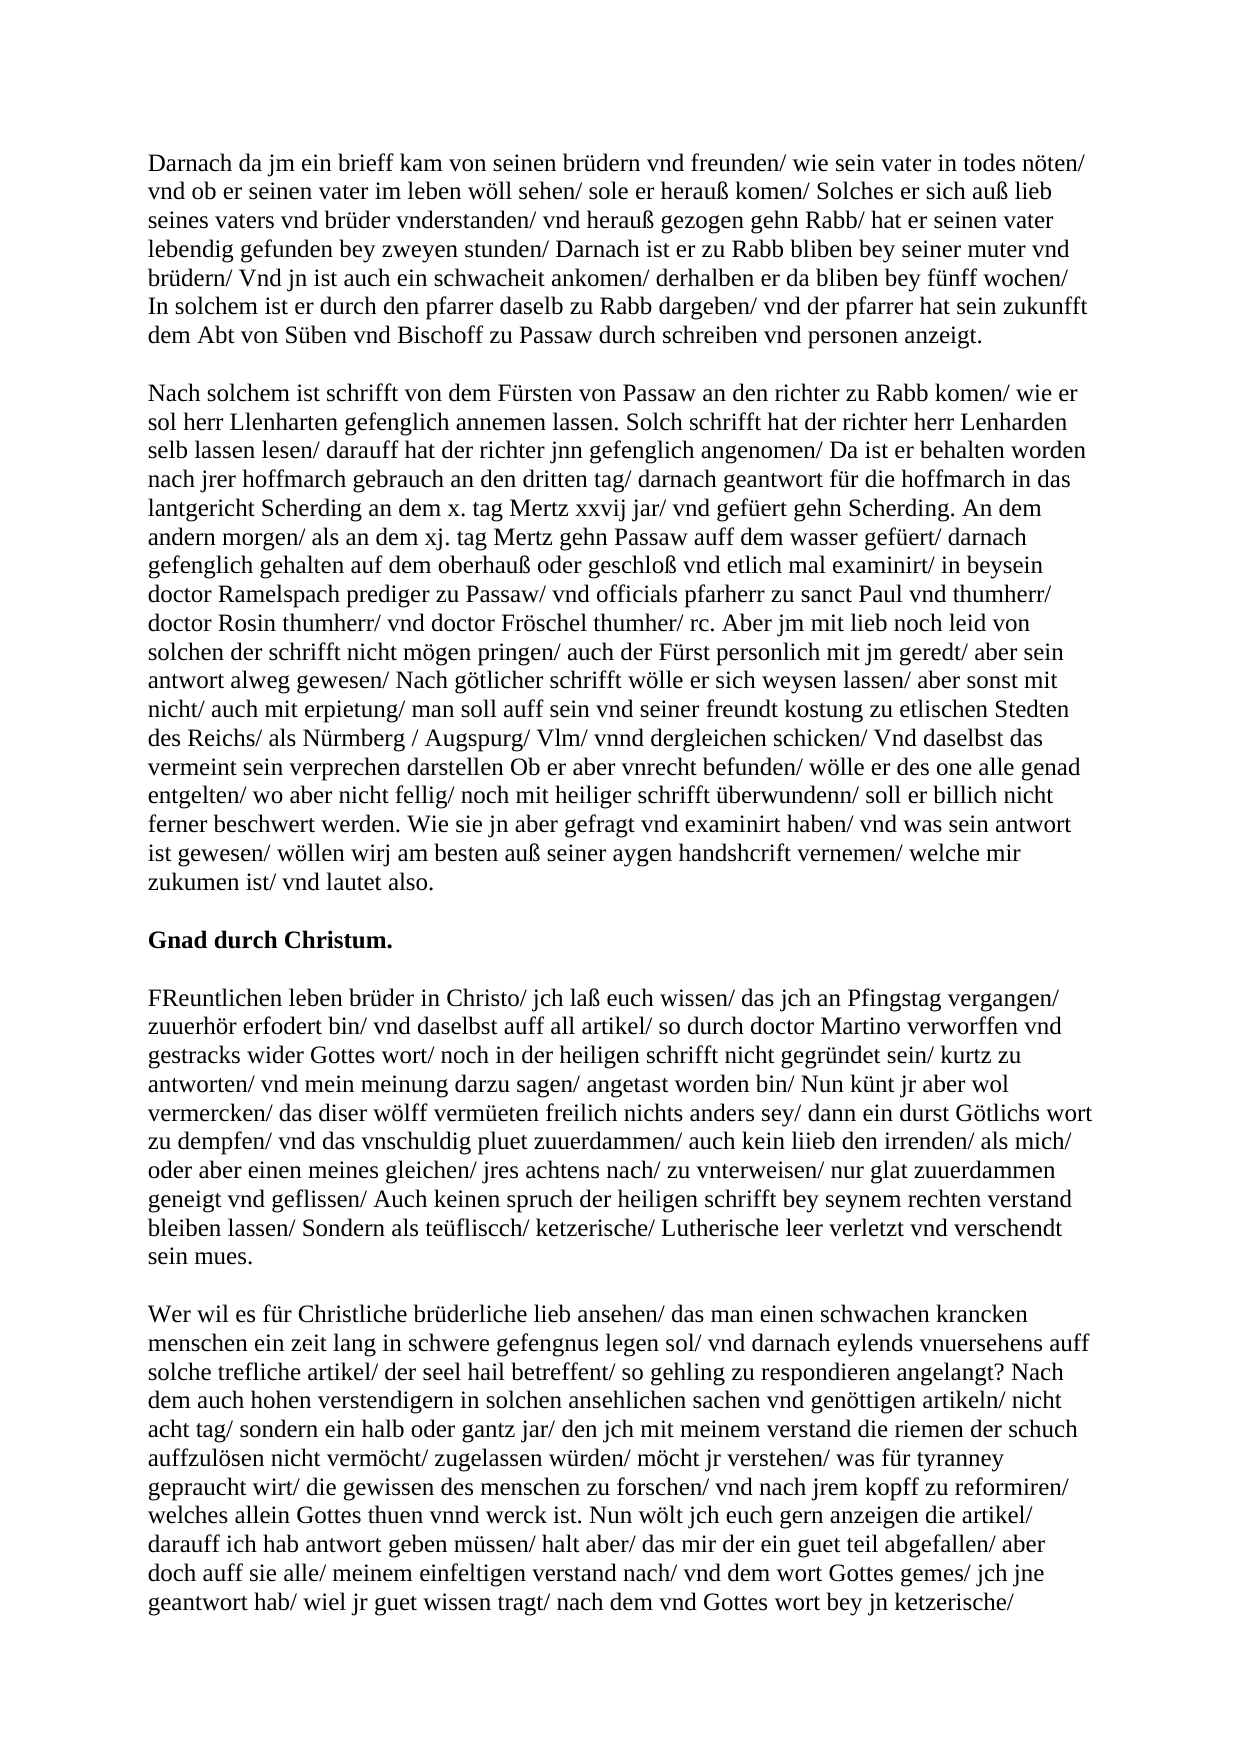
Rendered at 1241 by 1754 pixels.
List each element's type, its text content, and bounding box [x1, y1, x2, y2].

text FReuntlichen leben brüder in Christo/ jch laß euch wissen/ das jch an Pfingstag vergangen/ zuuerhör erfodert bin/ vnd daselbst auff all artikel/ so durch doctor Martino verworffen vnd gestracks wider Gottes wort/ noch in der heiligen schrifft nicht gegründet sein/ kurtz zu antworten/ vnd mein meinung darzu sagen/ angetast worden bin/ Nun künt jr aber wol vermercken/ das diser wölff vermüeten freilich nichts anders sey/ dann ein durst Götlichs wort zu dempfen/ vnd das vnschuldig pluet zuuerdammen/ auch kein liieb den irrenden/ als mich/ oder aber einen meines gleichen/ jres achtens nach/ zu vnterweisen/ nur glat zuuerdammen geneigt vnd geflissen/ Auch keinen spruch der heiligen schrifft bey seynem rechten verstand bleiben lassen/ Sondern als teüfliscch/ ketzerische/ Lutherische leer verletzt vnd verschendt sein mues. [148, 983, 1093, 1270]
text Nach solchem ist schrifft von dem Fürsten von Passaw an den richter zu Rabb komen/ wie er sol herr Llenharten gefenglich annemen lassen. Solch schrifft hat der richter herr Lenharden selb lassen lesen/ darauff hat der richter jnn gefenglich angenomen/ Da ist er behalten worden nach jrer hoffmarch gebrauch an den dritten tag/ darnach geantwort für die hoffmarch in das lantgericht Scherding an dem x. tag Mertz xxvij jar/ vnd gefüert gehn Scherding. An dem andern morgen/ als an dem xj. tag Mertz gehn Passaw auff dem wasser gefüert/ darnach gefenglich gehalten auf dem oberhauß oder geschloß vnd etlich mal examinirt/ in beysein doctor Ramelspach prediger zu Passaw/ vnd officials pfarherr zu sanct Paul vnd thumherr/ doctor Rosin thumherr/ vnd doctor Fröschel thumher/ rc. Aber jm mit lieb noch leid von solchen der schrifft nicht mögen pringen/ auch der Fürst personlich mit jm geredt/ aber sein antwort alweg gewesen/ Nach götlicher schrifft wölle er sich weysen lassen/ aber sonst mit nicht/ auch mit erpietung/ man soll auff sein vnd seiner freundt kostung zu etlischen Stedten des Reichs/ als Nürmberg / Augspurg/ Vlm/ vnnd dergleichen schicken/ Vnd daselbst das vermeint sein verprechen darstellen Ob er aber vnrecht befunden/ wölle er des one alle genad entgelten/ wo aber nicht fellig/ noch mit heiliger schrifft überwundenn/ soll er billich nicht ferner beschwert werden. Wie sie jn aber gefragt vnd examinirt haben/ vnd was sein antwort ist gewesen/ wöllen wirj am besten auß seiner aygen handshcrift vernemen/ welche mir zukumen ist/ vnd lautet also. [148, 378, 1093, 896]
text Darnach da jm ein brieff kam von seinen brüdern vnd freunden/ wie sein vater in todes nöten/ vnd ob er seinen vater im leben wöll sehen/ sole er herauß komen/ Solches er sich auß lieb seines vaters vnd brüder vnderstanden/ vnd herauß gezogen gehn Rabb/ hat er seinen vater lebendig gefunden bey zweyen stunden/ Darnach ist er zu Rabb bliben bey seiner muter vnd brüdern/ Vnd jn ist auch ein schwacheit ankomen/ derhalben er da bliben bey fünff wochen/ In solchem ist er durch den pfarrer daselb zu Rabb dargeben/ vnd der pfarrer hat sein zukunfft dem Abt von Süben vnd Bischoff zu Passaw durch schreiben vnd personen anzeigt. [148, 148, 1093, 349]
text Gnad durch Christum. [148, 925, 1093, 953]
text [148, 1299, 1093, 1616]
